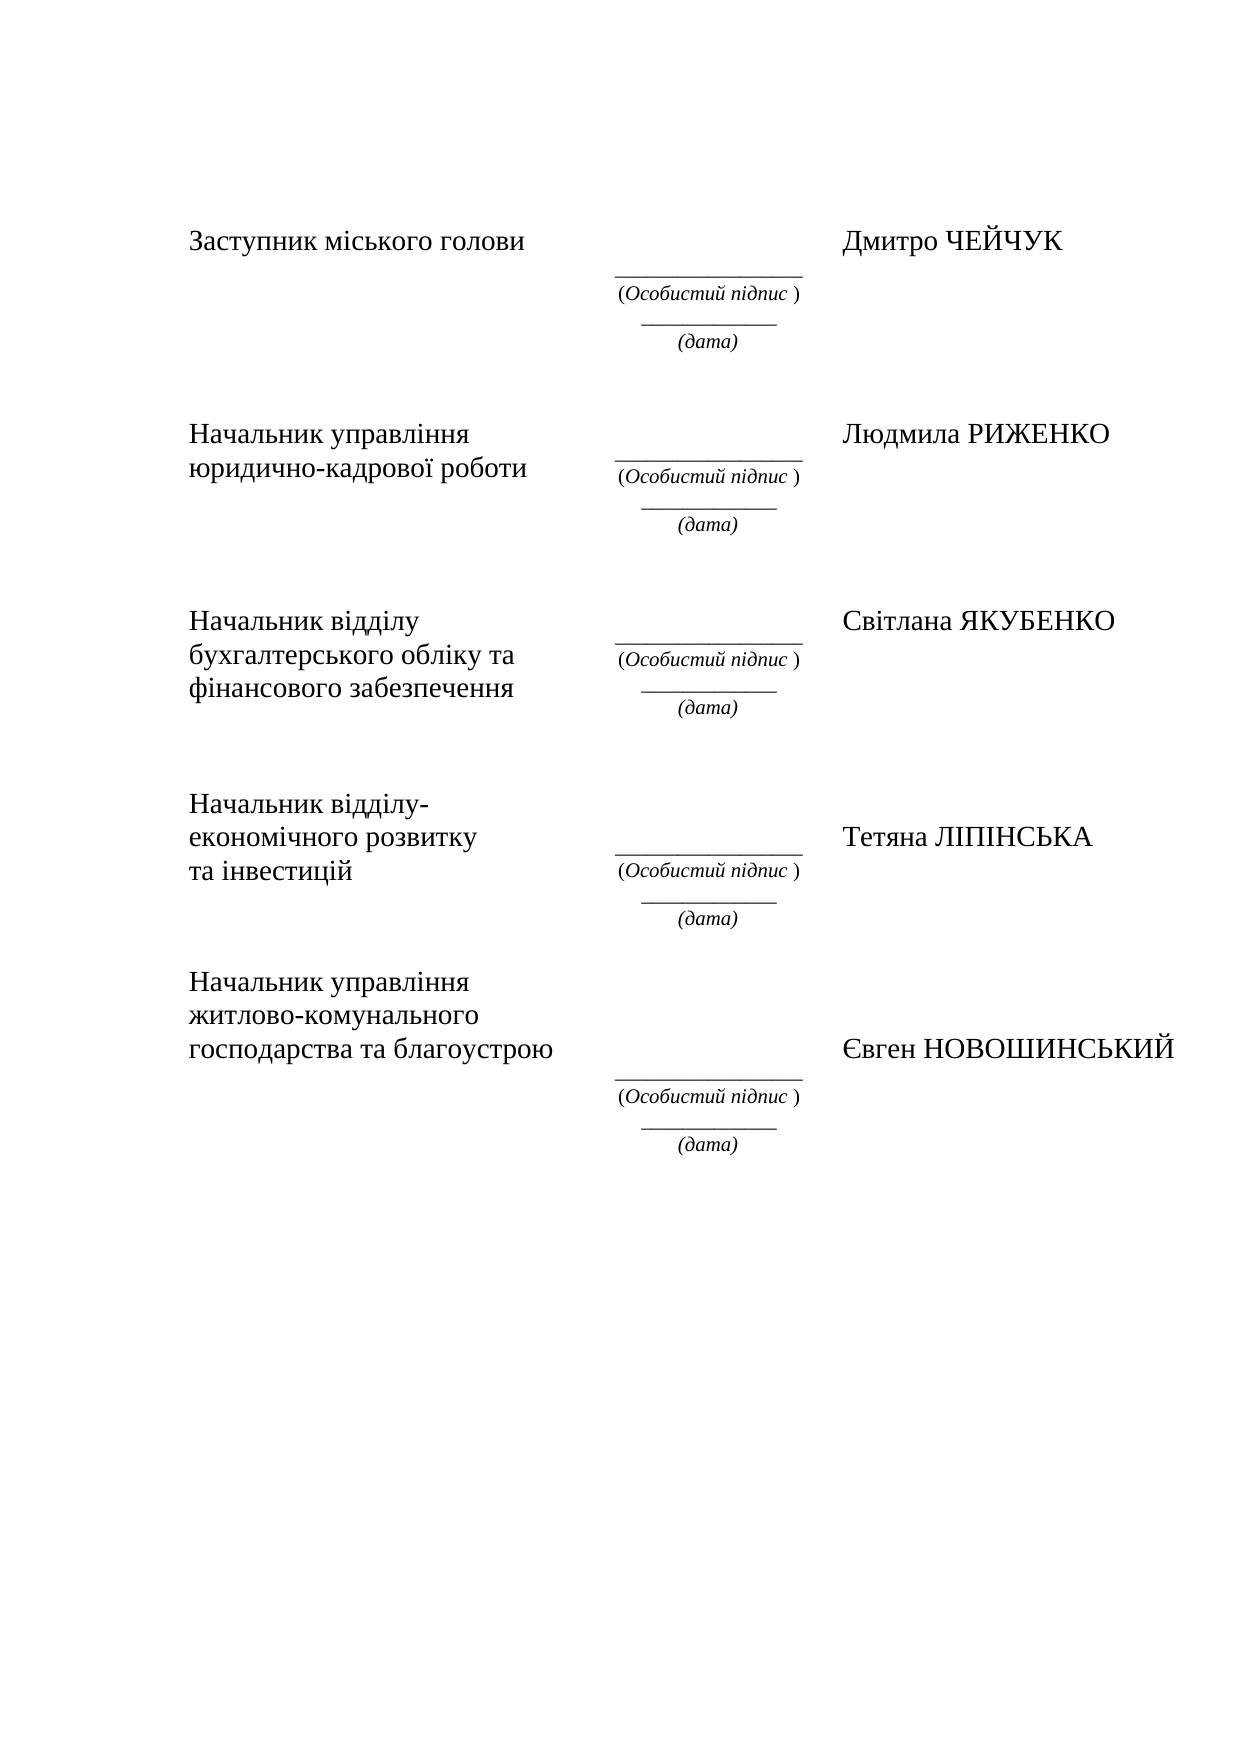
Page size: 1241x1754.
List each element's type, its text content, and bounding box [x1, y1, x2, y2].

table_cell __________________ (Особистий підпис ) _____________ (дата) [591, 930, 827, 1156]
table_cell Людмила РИЖЕНКО [827, 383, 1196, 536]
table_cell __________________ (Особистий підпис ) _____________ (дата) [591, 536, 827, 719]
table_header Заступник міського голови [177, 223, 591, 383]
table_cell Начальник управління юридично-кадрової роботи [177, 383, 591, 536]
table_cell Начальник відділу- економічного розвитку та інвестицій [177, 719, 591, 930]
table_cell Начальник управління житлово-комунального господарства та благоустрою [177, 930, 591, 1156]
table_header Дмитро ЧЕЙЧУК [827, 223, 1196, 383]
table_cell Тетяна ЛІПІНСЬКА [827, 719, 1196, 930]
table_cell Світлана ЯКУБЕНКО [827, 536, 1196, 719]
table_header __________________ (Особистий підпис ) _____________ (дата) [591, 223, 827, 383]
table_cell __________________ (Особистий підпис ) _____________ (дата) [591, 383, 827, 536]
table_cell Євген НОВОШИНСЬКИЙ [827, 930, 1196, 1156]
table_cell Начальник відділу бухгалтерського обліку та фінансового забезпечення [177, 536, 591, 719]
table_cell __________________ (Особистий підпис ) _____________ (дата) [591, 719, 827, 930]
